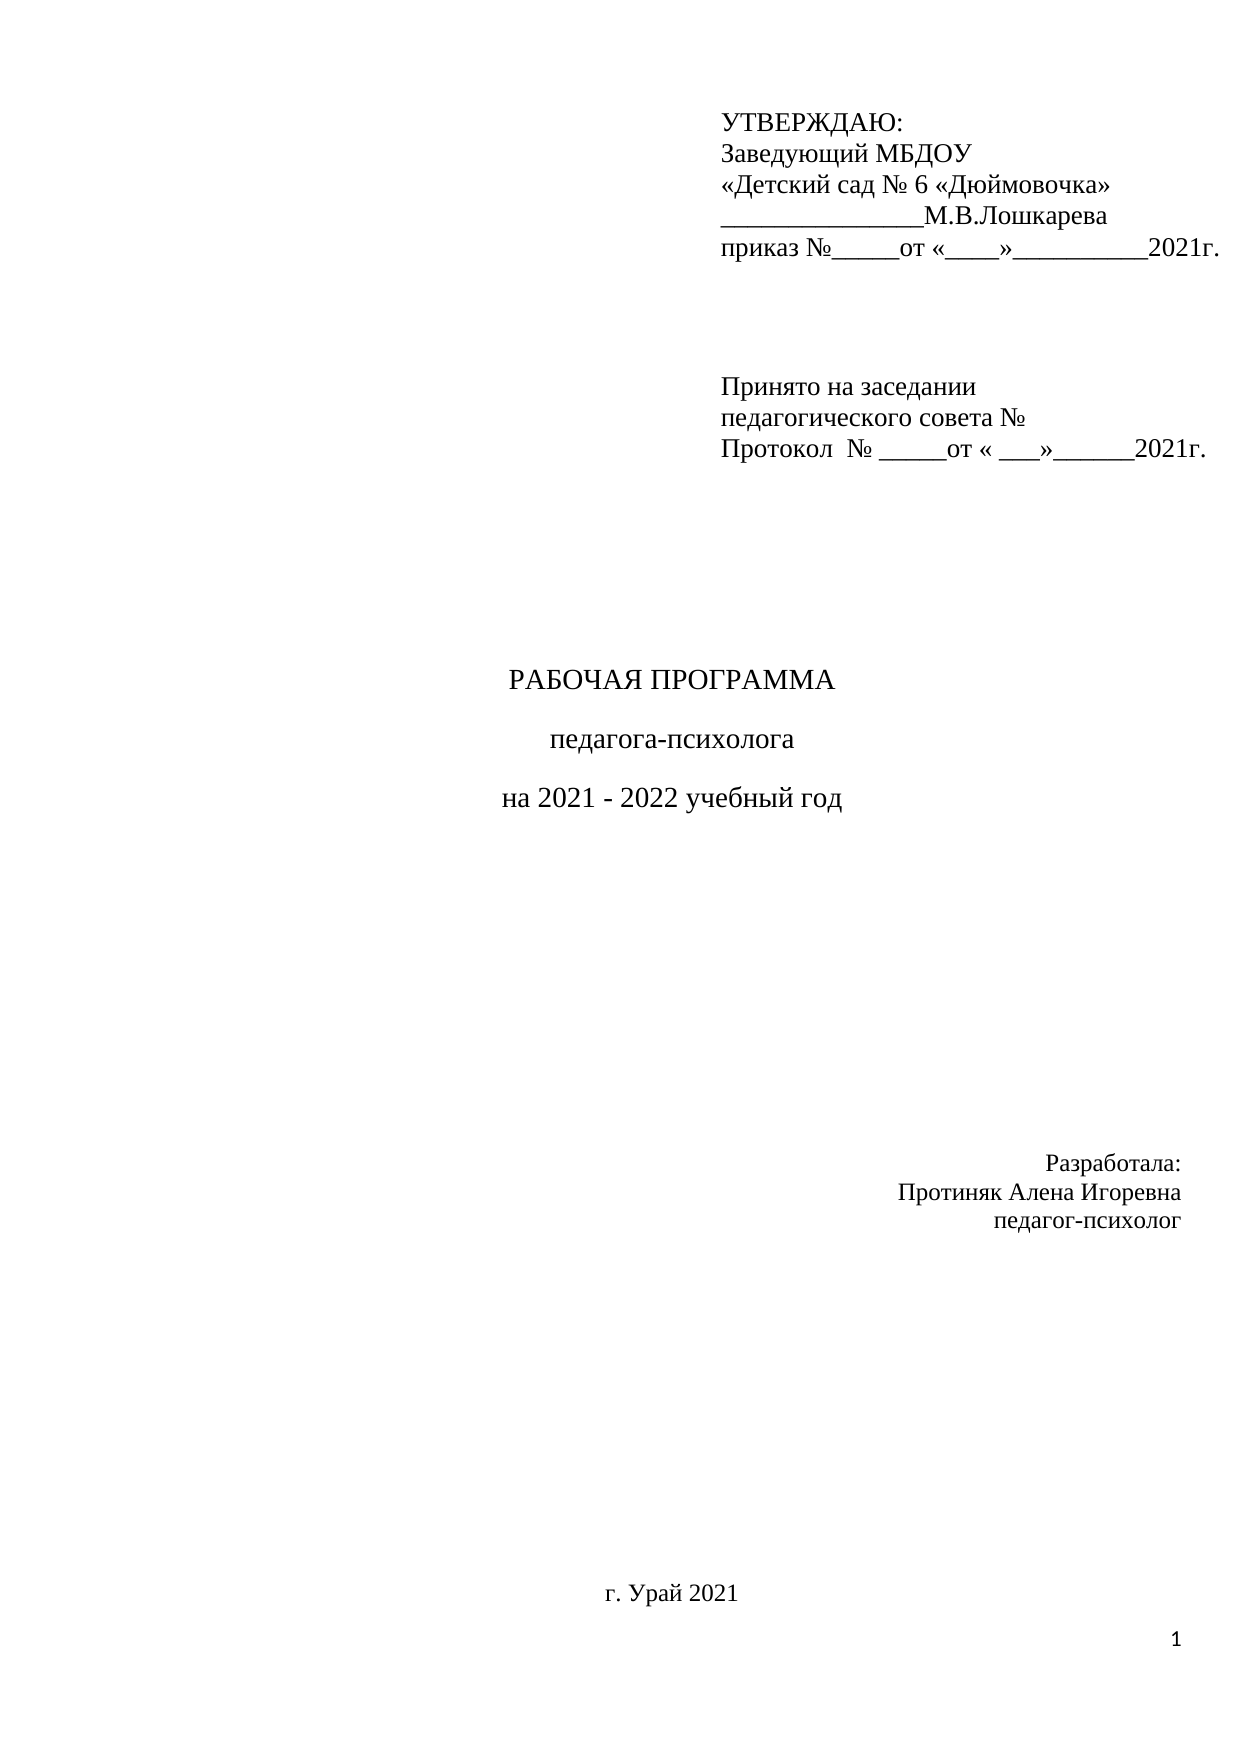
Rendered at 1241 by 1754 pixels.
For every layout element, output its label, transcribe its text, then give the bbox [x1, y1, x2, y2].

text на 2021 - 2022 учебный год [162, 781, 1181, 814]
text Протиняк Алена Игоревна [162, 1177, 1181, 1206]
text педагог-психолог [162, 1206, 1181, 1234]
text г. Урай 2021 [162, 1578, 1181, 1607]
text РАБОЧАЯ ПРОГРАММА [162, 662, 1181, 695]
text педагога-психолога [162, 721, 1181, 755]
text Разработала: [162, 1148, 1181, 1177]
